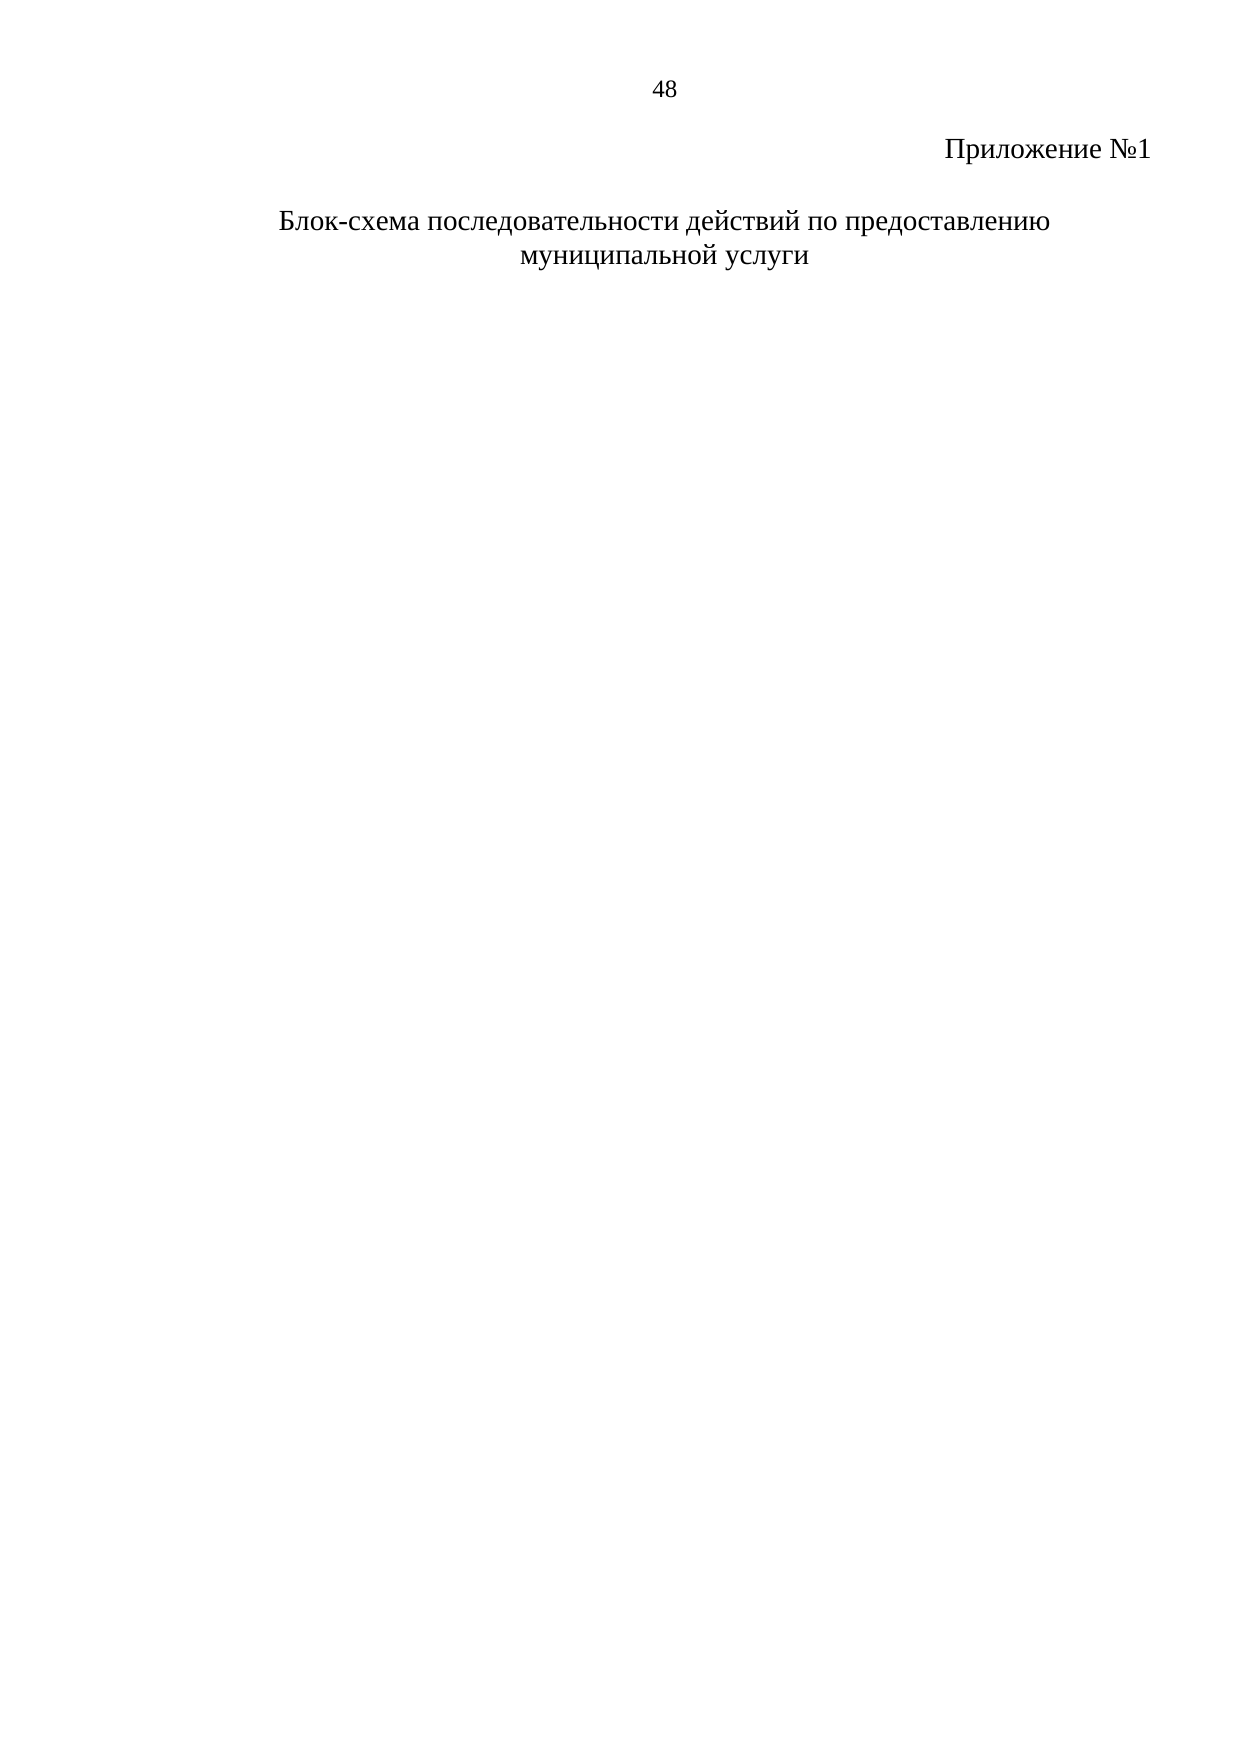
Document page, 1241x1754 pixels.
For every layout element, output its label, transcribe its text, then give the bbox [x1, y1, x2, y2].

text Блок-схема последовательности действий по предоставлению муниципальной услуги [177, 203, 1152, 270]
text Приложение №1 [777, 131, 1152, 165]
